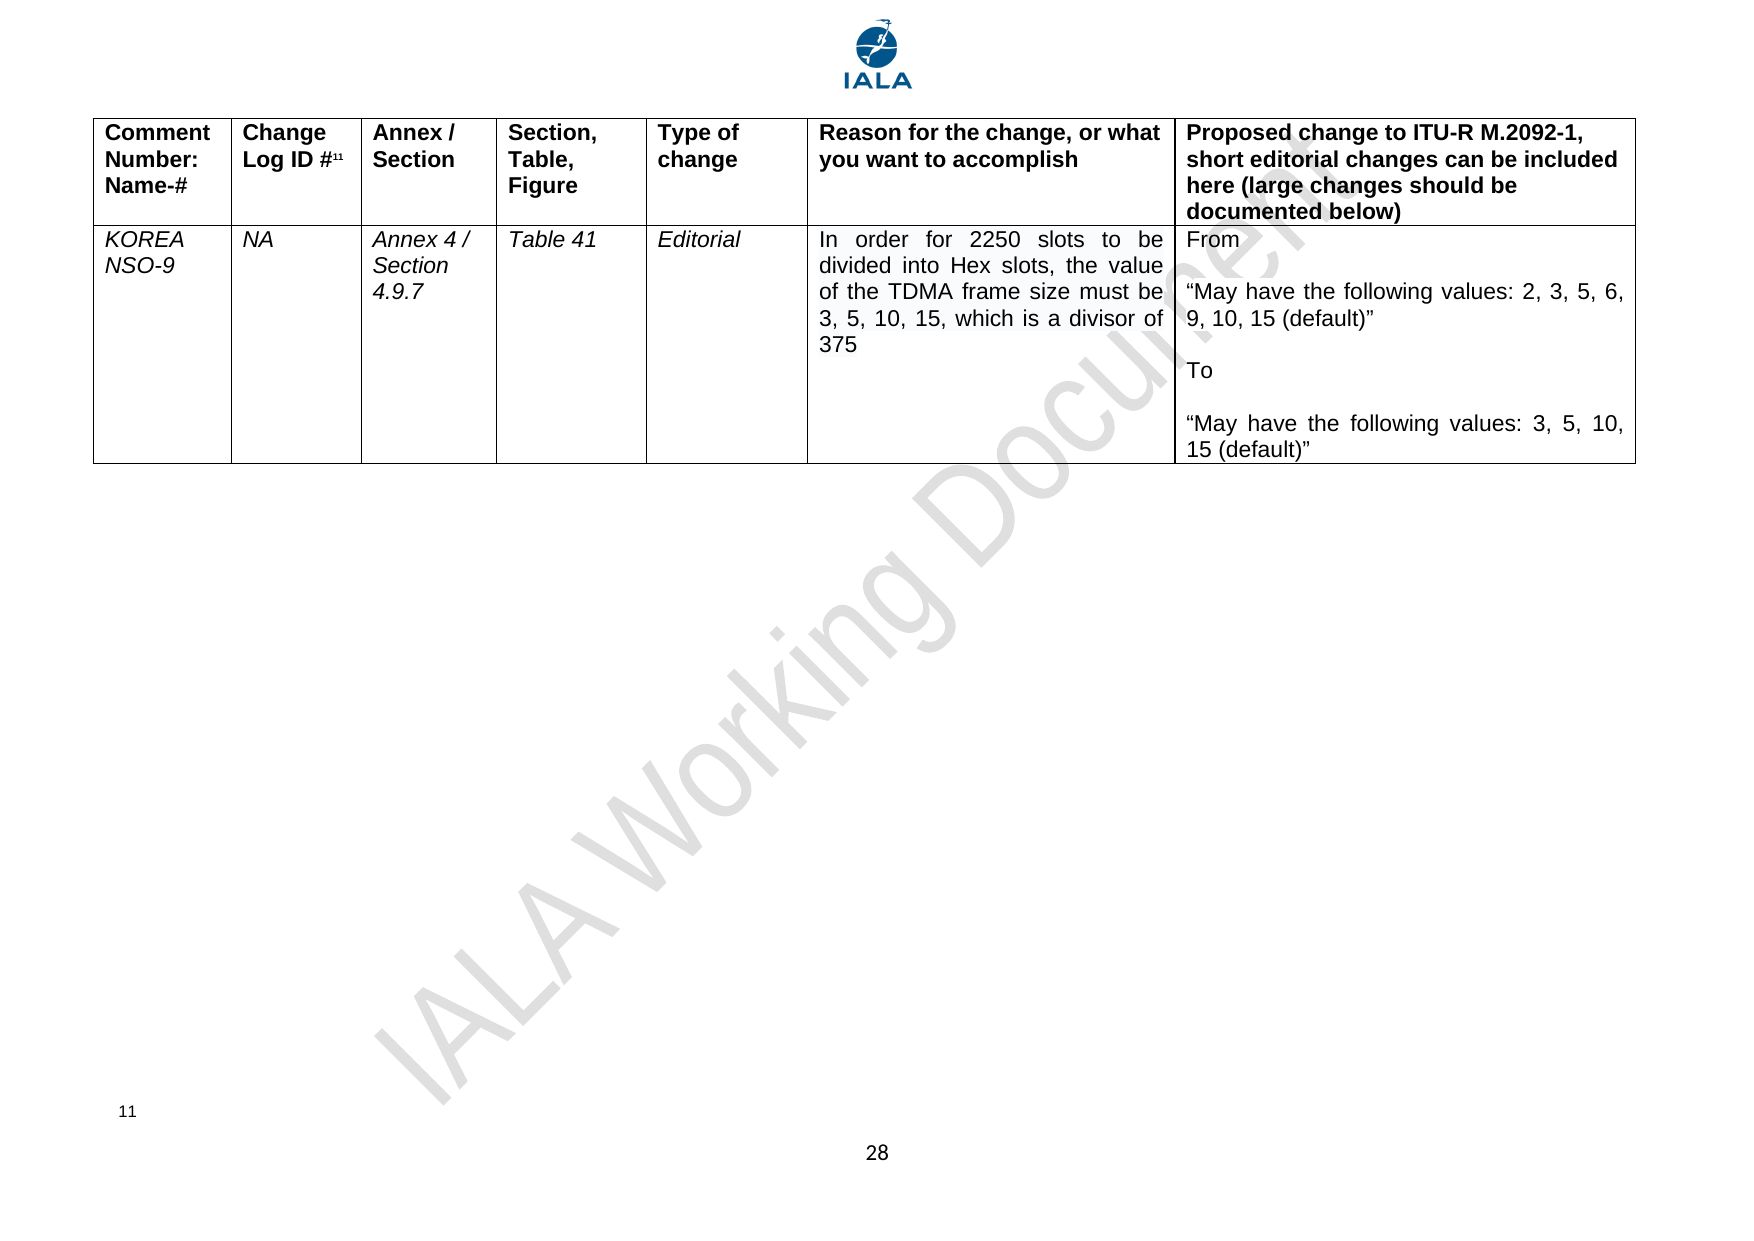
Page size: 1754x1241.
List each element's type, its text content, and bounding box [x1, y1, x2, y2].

table_header Annex / Section [362, 119, 496, 224]
table_cell Annex 4 / Section 4.9.7 [362, 226, 496, 463]
table_header Proposed change to ITU-R M.2092-1, short editorial changes can be included here (large changes should be documented below) [1176, 119, 1635, 224]
table_header Type of change [647, 119, 807, 224]
table_header Reason for the change, or what you want to accomplish [808, 119, 1174, 224]
table_cell NA [232, 226, 361, 463]
table_cell From “May have the following values: 2, 3, 5, 6, 9, 10, 15 (default)” To “May have the following values: 3, 5, 10, 15 (default)” [1176, 226, 1635, 463]
picture [829, 12, 924, 104]
table_cell Editorial [647, 226, 807, 463]
table_cell Table 41 [497, 226, 646, 463]
table_cell In order for 2250 slots to be divided into Hex slots, the value of the TDMA frame size must be 3, 5, 10, 15, which is a divisor of 375 [808, 226, 1174, 463]
table_header Section, Table, Figure [497, 119, 646, 224]
table_cell KOREA NSO-9 [94, 226, 231, 463]
table_header Comment Number: Name-# [94, 119, 231, 224]
table_header Change Log ID # [232, 119, 361, 224]
